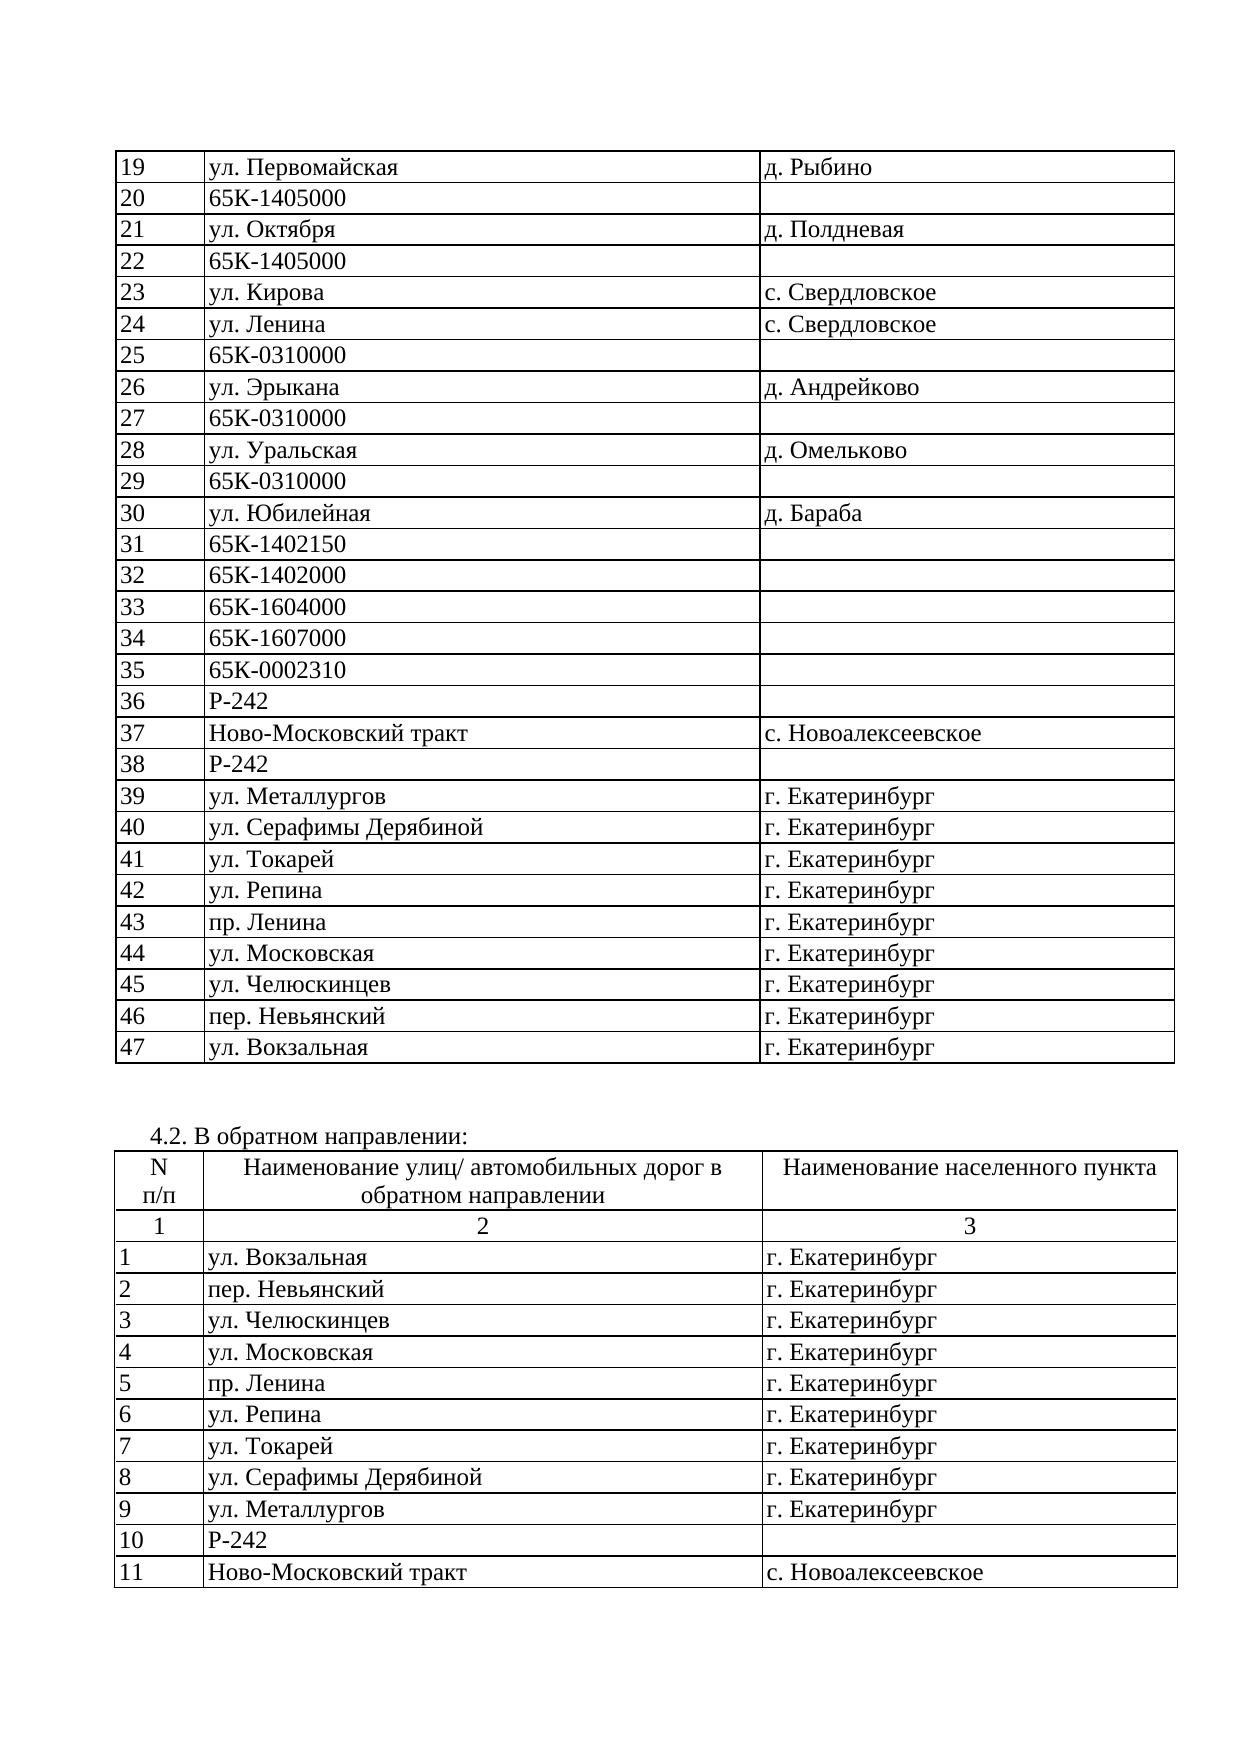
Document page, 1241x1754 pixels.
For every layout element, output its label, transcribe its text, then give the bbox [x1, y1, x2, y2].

table_cell г. Екатеринбург [763, 1492, 1177, 1524]
table_cell 39 [117, 781, 204, 811]
table_cell ул. Серафимы Дерябиной [204, 1462, 762, 1492]
table_cell 5 [115, 1368, 203, 1398]
table_cell [761, 340, 1174, 370]
table_cell 26 [117, 372, 204, 402]
table_cell г. Екатеринбург [761, 907, 1174, 936]
text 4.2. В обратном направлении: [150, 1121, 1090, 1150]
table_cell 6 [115, 1399, 203, 1429]
table_cell 42 [117, 875, 204, 905]
table_cell ул. Металлургов [205, 781, 759, 811]
table_cell 25 [117, 340, 204, 370]
table_cell пр. Ленина [204, 1368, 762, 1398]
table_cell Р-242 [204, 1525, 762, 1555]
table_header Наименование улиц/ автомобильных дорог в обратном направлении [204, 1152, 762, 1209]
table_cell 65К-0310000 [205, 340, 759, 370]
table_cell ул. Эрыкана [205, 372, 759, 402]
table_cell ул. Ленина [205, 309, 759, 339]
table_cell 44 [117, 938, 204, 968]
table_cell ул. Вокзальная [204, 1242, 762, 1272]
table_cell г. Екатеринбург [761, 1001, 1174, 1031]
table_cell 46 [117, 1001, 204, 1031]
table_cell г. Екатеринбург [761, 812, 1174, 842]
table_cell 21 [117, 215, 204, 244]
table_cell 11 [115, 1556, 203, 1587]
table_cell г. Екатеринбург [761, 1032, 1174, 1062]
table_cell [761, 623, 1174, 653]
table_cell пр. Ленина [205, 907, 759, 936]
table_cell 33 [117, 592, 204, 622]
table_cell ул. Кирова [205, 277, 759, 307]
table_cell 24 [117, 309, 204, 339]
table_cell ул. Вокзальная [205, 1032, 759, 1062]
table_header Наименование населенного пункта [763, 1152, 1177, 1209]
table_cell с. Свердловское [761, 277, 1174, 307]
table_cell г. Екатеринбург [763, 1335, 1177, 1366]
table_cell 36 [117, 686, 204, 716]
table_cell 65К-0002310 [205, 655, 759, 685]
table_cell д. Полдневая [761, 215, 1174, 244]
table_cell ул. Московская [205, 938, 759, 968]
table_cell 65К-1604000 [205, 592, 759, 622]
table_cell пер. Невьянский [204, 1274, 762, 1303]
table_cell ул. Уральская [205, 435, 759, 464]
table_cell г. Екатеринбург [763, 1366, 1177, 1398]
table_cell ул. Юбилейная [205, 498, 759, 527]
table_cell ул. Серафимы Дерябиной [205, 812, 759, 842]
table_cell ул. Челюскинцев [205, 970, 759, 999]
table_cell 47 [117, 1032, 204, 1062]
table_cell д. Бараба [761, 498, 1174, 527]
table_cell [761, 749, 1174, 779]
table_cell г. Екатеринбург [761, 844, 1174, 873]
table_cell 2 [115, 1273, 203, 1303]
table_cell 27 [117, 403, 204, 433]
table_cell 40 [117, 812, 204, 842]
table_cell [761, 655, 1174, 685]
table_cell г. Екатеринбург [761, 781, 1174, 811]
table_cell ул. Московская [204, 1337, 762, 1366]
table_cell [761, 246, 1174, 276]
table_cell с. Свердловское [761, 309, 1174, 339]
table_cell 37 [117, 718, 204, 748]
table_cell д. Андрейково [761, 372, 1174, 402]
table_cell г. Екатеринбург [763, 1429, 1177, 1461]
table_cell 31 [117, 529, 204, 559]
table_cell д. Омельково [761, 435, 1174, 464]
table_cell 8 [115, 1462, 203, 1492]
table_cell г. Екатеринбург [763, 1241, 1177, 1272]
table_cell ул. Репина [204, 1400, 762, 1429]
table_cell Р-242 [205, 686, 759, 716]
table_cell 3 [115, 1305, 203, 1335]
table_cell 38 [117, 749, 204, 779]
table_cell 65К-0310000 [205, 403, 759, 433]
table_cell 65К-1405000 [205, 246, 759, 276]
table_cell г. Екатеринбург [763, 1272, 1177, 1303]
table_cell 65К-1607000 [205, 623, 759, 653]
table_cell ул. Металлургов [204, 1494, 762, 1524]
table_cell 9 [115, 1493, 203, 1524]
table_cell 7 [115, 1430, 203, 1461]
table_cell 65К-1402000 [205, 561, 759, 590]
table_cell г. Екатеринбург [763, 1461, 1177, 1492]
table_cell 43 [117, 907, 204, 936]
table_cell [761, 183, 1174, 213]
table_cell 10 [115, 1525, 203, 1555]
table_cell г. Екатеринбург [761, 938, 1174, 968]
table_cell [761, 561, 1174, 590]
table_cell 65К-1405000 [205, 183, 759, 213]
table_cell 4 [115, 1336, 203, 1366]
table_cell 65К-0310000 [205, 466, 759, 496]
table_cell 2 [204, 1211, 762, 1241]
table_cell д. Рыбино [761, 152, 1174, 181]
table_cell ул. Токарей [205, 844, 759, 873]
table_cell Ново-Московский тракт [204, 1557, 762, 1587]
table_cell 20 [117, 183, 204, 213]
table_cell ул. Октября [205, 215, 759, 244]
table_cell 29 [117, 466, 204, 496]
table_cell 30 [117, 498, 204, 527]
table_cell ул. Токарей [204, 1431, 762, 1461]
table_cell 28 [117, 435, 204, 464]
table_cell 32 [117, 561, 204, 590]
table_cell ул. Челюскинцев [204, 1305, 762, 1335]
table_cell Ново-Московский тракт [205, 718, 759, 748]
table_cell [761, 466, 1174, 496]
table_cell 35 [117, 655, 204, 685]
table_cell 41 [117, 844, 204, 873]
table_cell г. Екатеринбург [763, 1304, 1177, 1335]
table_cell [761, 686, 1174, 716]
table_cell ул. Репина [205, 875, 759, 905]
table_cell 1 [115, 1210, 203, 1241]
table_cell г. Екатеринбург [761, 875, 1174, 905]
table_header N п/п [115, 1152, 203, 1209]
table_cell 3 [763, 1209, 1177, 1241]
table_cell с. Новоалексеевское [763, 1555, 1177, 1587]
table_cell 45 [117, 970, 204, 999]
table_cell [761, 529, 1174, 559]
table_cell г. Екатеринбург [761, 970, 1174, 999]
table_cell [761, 592, 1174, 622]
table_cell 22 [117, 246, 204, 276]
table_cell пер. Невьянский [205, 1001, 759, 1031]
table_cell 1 [115, 1242, 203, 1272]
table_cell 19 [117, 152, 204, 181]
table_cell 23 [117, 277, 204, 307]
table_cell [761, 403, 1174, 433]
table_cell ул. Первомайская [205, 152, 759, 181]
table_cell [763, 1524, 1177, 1555]
table_cell Р-242 [205, 749, 759, 779]
table_cell 65К-1402150 [205, 529, 759, 559]
table_cell с. Новоалексеевское [761, 718, 1174, 748]
table_cell г. Екатеринбург [763, 1398, 1177, 1429]
table_cell 34 [117, 623, 204, 653]
